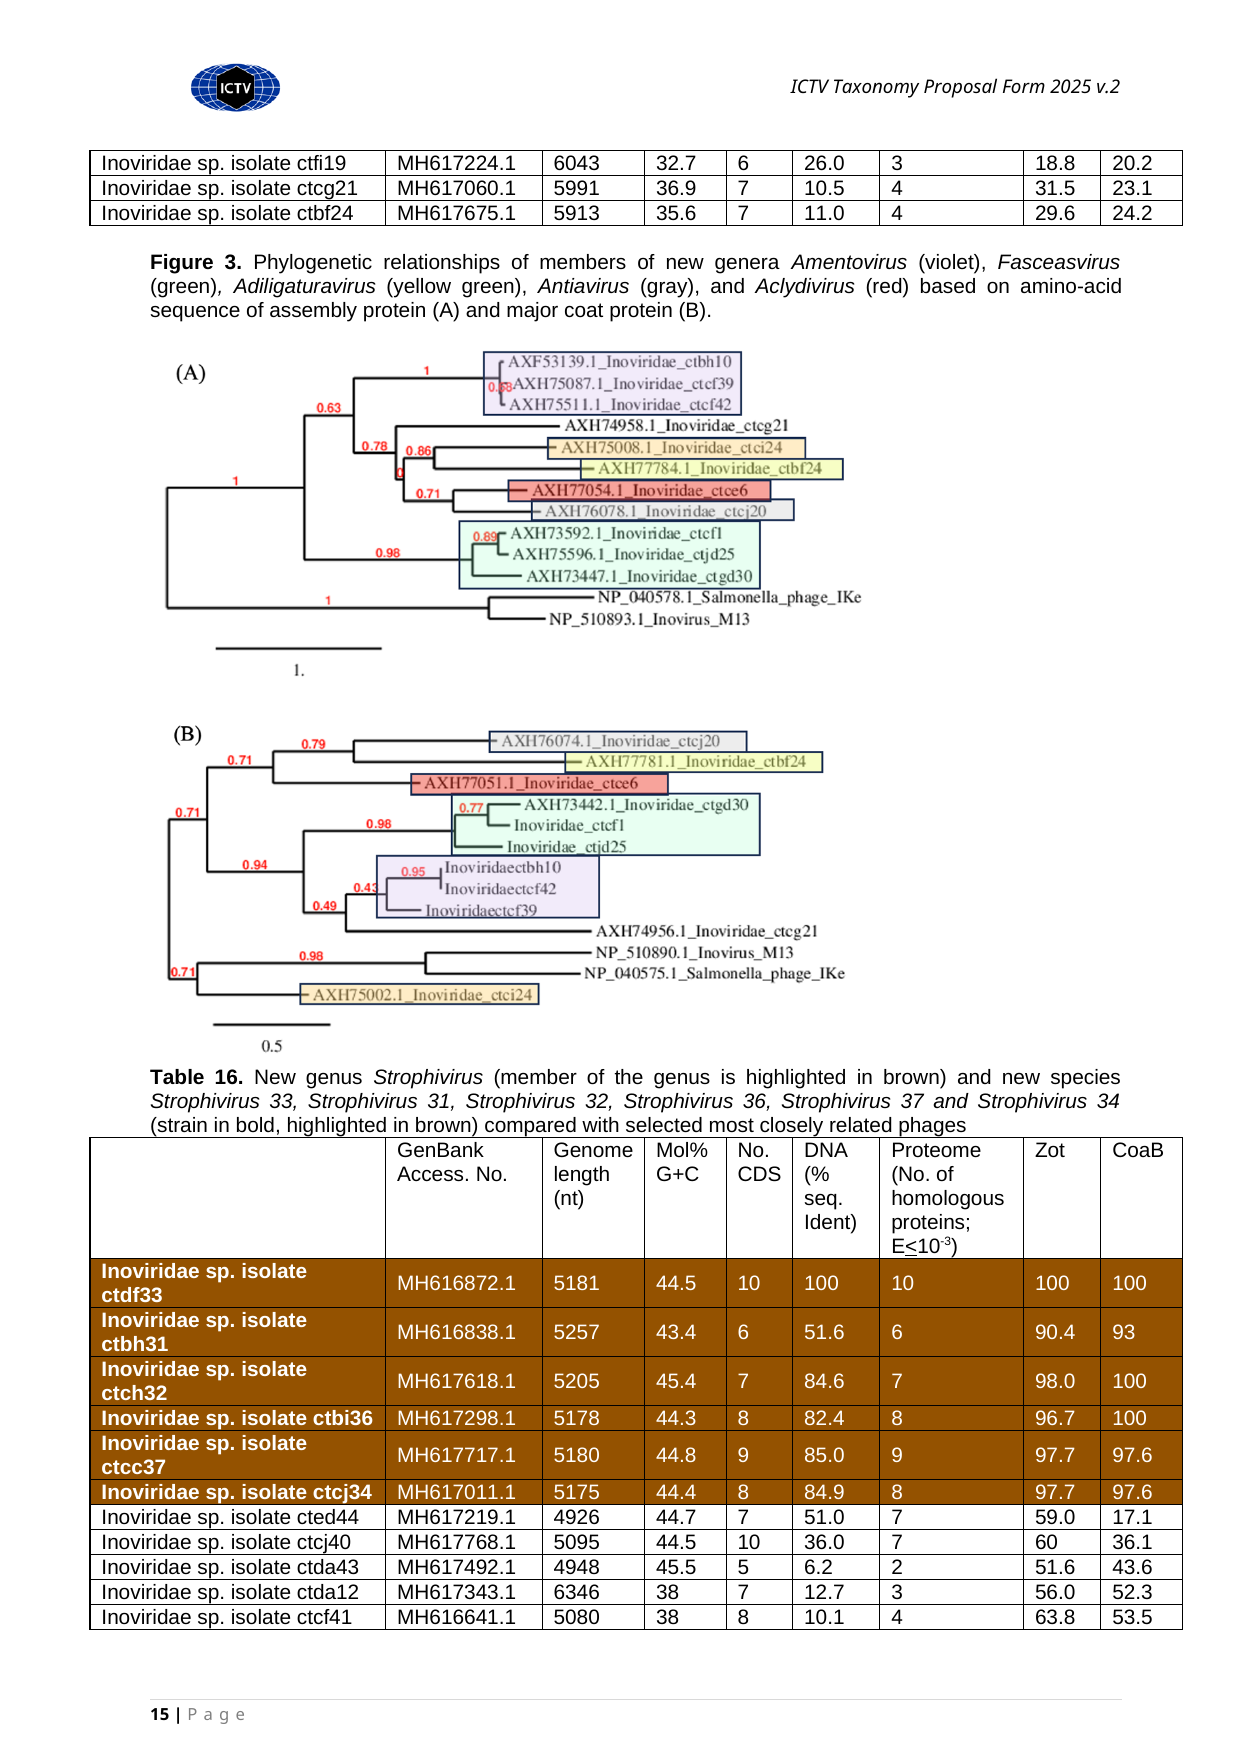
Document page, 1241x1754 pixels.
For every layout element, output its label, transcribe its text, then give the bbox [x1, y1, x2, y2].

picture [190, 56, 282, 113]
table_cell 8 [727, 1605, 792, 1629]
table_cell MH617224.1 [386, 151, 542, 175]
table_cell 59.0 [1024, 1505, 1100, 1529]
table_cell 36.1 [1101, 1530, 1182, 1554]
table_cell 82.4 [793, 1406, 879, 1430]
table_cell 44.4 [645, 1480, 726, 1504]
table_cell 85.0 [793, 1431, 879, 1479]
table_cell Inoviridae sp. isolate ctcg21 [91, 176, 385, 200]
table_cell 4 [880, 1605, 1023, 1629]
table_cell 44.3 [645, 1406, 726, 1430]
table_cell 3 [880, 1580, 1023, 1604]
table_cell 45.4 [645, 1357, 726, 1405]
table_cell 6 [880, 1308, 1023, 1356]
table_cell Inoviridae sp. isolate ctcf41 [91, 1605, 385, 1629]
table_cell 84.9 [793, 1480, 879, 1504]
table_cell 56.0 [1024, 1580, 1100, 1604]
table_cell 7 [880, 1505, 1023, 1529]
table_cell 51.0 [793, 1505, 879, 1529]
table_header Genome length (nt) [543, 1138, 644, 1258]
table_cell 32.7 [645, 151, 726, 175]
table_cell 5178 [543, 1406, 644, 1430]
table_header GenBank Access. No. [386, 1138, 542, 1258]
table_cell 5080 [543, 1605, 644, 1629]
table_cell 10 [727, 1259, 792, 1307]
table_cell MH617768.1 [386, 1530, 542, 1554]
table_cell 5913 [543, 201, 644, 225]
table_cell 8 [880, 1480, 1023, 1504]
table_cell 5095 [543, 1530, 644, 1554]
table_cell MH617492.1 [386, 1555, 542, 1579]
table_cell 7 [880, 1357, 1023, 1405]
text Table 16. New genus Strophivirus (member of the genus is highlighted in brown) and new species Strophivirus 33, Strophivirus 31, Strophivirus 32, Strophivirus 36, Strophivirus 37 and Strophivirus 34 (strain in bold, highlighted in brown) compared with selected most closely related phages [150, 1065, 1122, 1137]
table_cell 97.7 [1024, 1480, 1100, 1504]
table_header Mol% G+C [645, 1138, 726, 1258]
table_cell 8 [880, 1406, 1023, 1430]
table_cell 51.6 [793, 1308, 879, 1356]
table_cell 2 [880, 1555, 1023, 1579]
table_cell 63.8 [1024, 1605, 1100, 1629]
table_cell 5181 [543, 1259, 644, 1307]
table_cell Inoviridae sp. isolate ctdf33 [91, 1259, 385, 1307]
table_cell 36.0 [793, 1530, 879, 1554]
table_cell 7 [727, 1580, 792, 1604]
table_cell MH617675.1 [386, 201, 542, 225]
table_header DNA (% seq. Ident) [793, 1138, 879, 1258]
table_cell 100 [1101, 1259, 1182, 1307]
table_cell 51.6 [1024, 1555, 1100, 1579]
table_header CoaB [1101, 1138, 1182, 1258]
table_cell 44.8 [645, 1431, 726, 1479]
table_cell 5175 [543, 1480, 644, 1504]
text Figure 3. Phylogenetic relationships of members of new genera Amentovirus (violet), Fasceasvirus (green), Adiligaturavirus (yellow green), Antiavirus (gray), and Aclydivirus (red) based on amino-acid sequence of assembly protein (A) and major coat protein (B). [150, 250, 1122, 322]
table_cell 5205 [543, 1357, 644, 1405]
table_cell 10.1 [793, 1605, 879, 1629]
table_cell 8 [727, 1406, 792, 1430]
table_cell 8 [727, 1480, 792, 1504]
table_cell MH617717.1 [386, 1431, 542, 1479]
table_header Proteome (No. of homologous proteins; E<10-3) [880, 1138, 1023, 1258]
table_cell Inoviridae sp. isolate ctda43 [91, 1555, 385, 1579]
table_cell MH617298.1 [386, 1406, 542, 1430]
table_cell 100 [1101, 1357, 1182, 1405]
table_cell 18.8 [1024, 151, 1100, 175]
table_cell 96.7 [1024, 1406, 1100, 1430]
table_cell 44.7 [645, 1505, 726, 1529]
table_cell 12.7 [793, 1580, 879, 1604]
table_cell Inoviridae sp. isolate ctch32 [91, 1357, 385, 1405]
table_cell 17.1 [1101, 1505, 1182, 1529]
table_cell 4 [880, 176, 1023, 200]
table_cell 6346 [543, 1580, 644, 1604]
table_cell MH616872.1 [386, 1259, 542, 1307]
table_cell 6.2 [793, 1555, 879, 1579]
table_cell MH617060.1 [386, 176, 542, 200]
table_cell MH616838.1 [386, 1308, 542, 1356]
table_cell 44.5 [645, 1530, 726, 1554]
table_cell MH617011.1 [386, 1480, 542, 1504]
table_cell 44.5 [645, 1259, 726, 1307]
table_cell MH617618.1 [386, 1357, 542, 1405]
table_cell 98.0 [1024, 1357, 1100, 1405]
table_cell 9 [727, 1431, 792, 1479]
table_cell 60 [1024, 1530, 1100, 1554]
table_cell 7 [727, 176, 792, 200]
table_cell 53.5 [1101, 1605, 1182, 1629]
table_header No. CDS [727, 1138, 792, 1258]
table_cell Inoviridae sp. isolate cted44 [91, 1505, 385, 1529]
table_cell Inoviridae sp. isolate ctbh31 [91, 1308, 385, 1356]
table_cell 31.5 [1024, 176, 1100, 200]
table_cell MH617343.1 [386, 1580, 542, 1604]
table_cell 100 [793, 1259, 879, 1307]
table_cell 5257 [543, 1308, 644, 1356]
table_cell 6 [727, 1308, 792, 1356]
table_cell 4 [880, 201, 1023, 225]
table_cell Inoviridae sp. isolate ctfi19 [91, 151, 385, 175]
table_cell Inoviridae sp. isolate ctbi36 [91, 1406, 385, 1430]
table_cell 4948 [543, 1555, 644, 1579]
table_cell 52.3 [1101, 1580, 1182, 1604]
table_cell 7 [727, 1505, 792, 1529]
picture [150, 694, 872, 1066]
table_cell 38 [645, 1580, 726, 1604]
table_cell 3 [880, 151, 1023, 175]
table_cell 9 [880, 1431, 1023, 1479]
table_cell Inoviridae sp. isolate ctda12 [91, 1580, 385, 1604]
table_cell 26.0 [793, 151, 879, 175]
table_cell 5991 [543, 176, 644, 200]
table_cell 10 [880, 1259, 1023, 1307]
table_cell 11.0 [793, 201, 879, 225]
table_cell 100 [1024, 1259, 1100, 1307]
table_cell 43.4 [645, 1308, 726, 1356]
table_cell 6043 [543, 151, 644, 175]
table_cell MH616641.1 [386, 1605, 542, 1629]
table_cell 35.6 [645, 201, 726, 225]
table_cell 5 [727, 1555, 792, 1579]
table_cell 7 [880, 1530, 1023, 1554]
table_cell 7 [727, 201, 792, 225]
table_cell Inoviridae sp. isolate ctcj34 [91, 1480, 385, 1504]
table_cell 5180 [543, 1431, 644, 1479]
table_cell 29.6 [1024, 201, 1100, 225]
table_cell 20.2 [1101, 151, 1182, 175]
table_header Zot [1024, 1138, 1100, 1258]
table_cell Inoviridae sp. isolate ctcc37 [91, 1431, 385, 1479]
table_cell 97.6 [1101, 1480, 1182, 1504]
table_cell Inoviridae sp. isolate ctcj40 [91, 1530, 385, 1554]
table_cell 100 [1101, 1406, 1182, 1430]
table_cell 45.5 [645, 1555, 726, 1579]
table_cell 97.7 [1024, 1431, 1100, 1479]
table_cell 97.6 [1101, 1431, 1182, 1479]
table_header [91, 1138, 385, 1258]
picture [150, 345, 886, 687]
table_cell 6 [727, 151, 792, 175]
table_cell 93 [1101, 1308, 1182, 1356]
table_cell 43.6 [1101, 1555, 1182, 1579]
table_cell 24.2 [1101, 201, 1182, 225]
table_cell 84.6 [793, 1357, 879, 1405]
table_cell 10.5 [793, 176, 879, 200]
table_cell 90.4 [1024, 1308, 1100, 1356]
table_cell 7 [727, 1357, 792, 1405]
table_cell MH617219.1 [386, 1505, 542, 1529]
table_cell 10 [727, 1530, 792, 1554]
table_cell 4926 [543, 1505, 644, 1529]
table_cell Inoviridae sp. isolate ctbf24 [91, 201, 385, 225]
table_cell 38 [645, 1605, 726, 1629]
table_cell 36.9 [645, 176, 726, 200]
table_cell 23.1 [1101, 176, 1182, 200]
